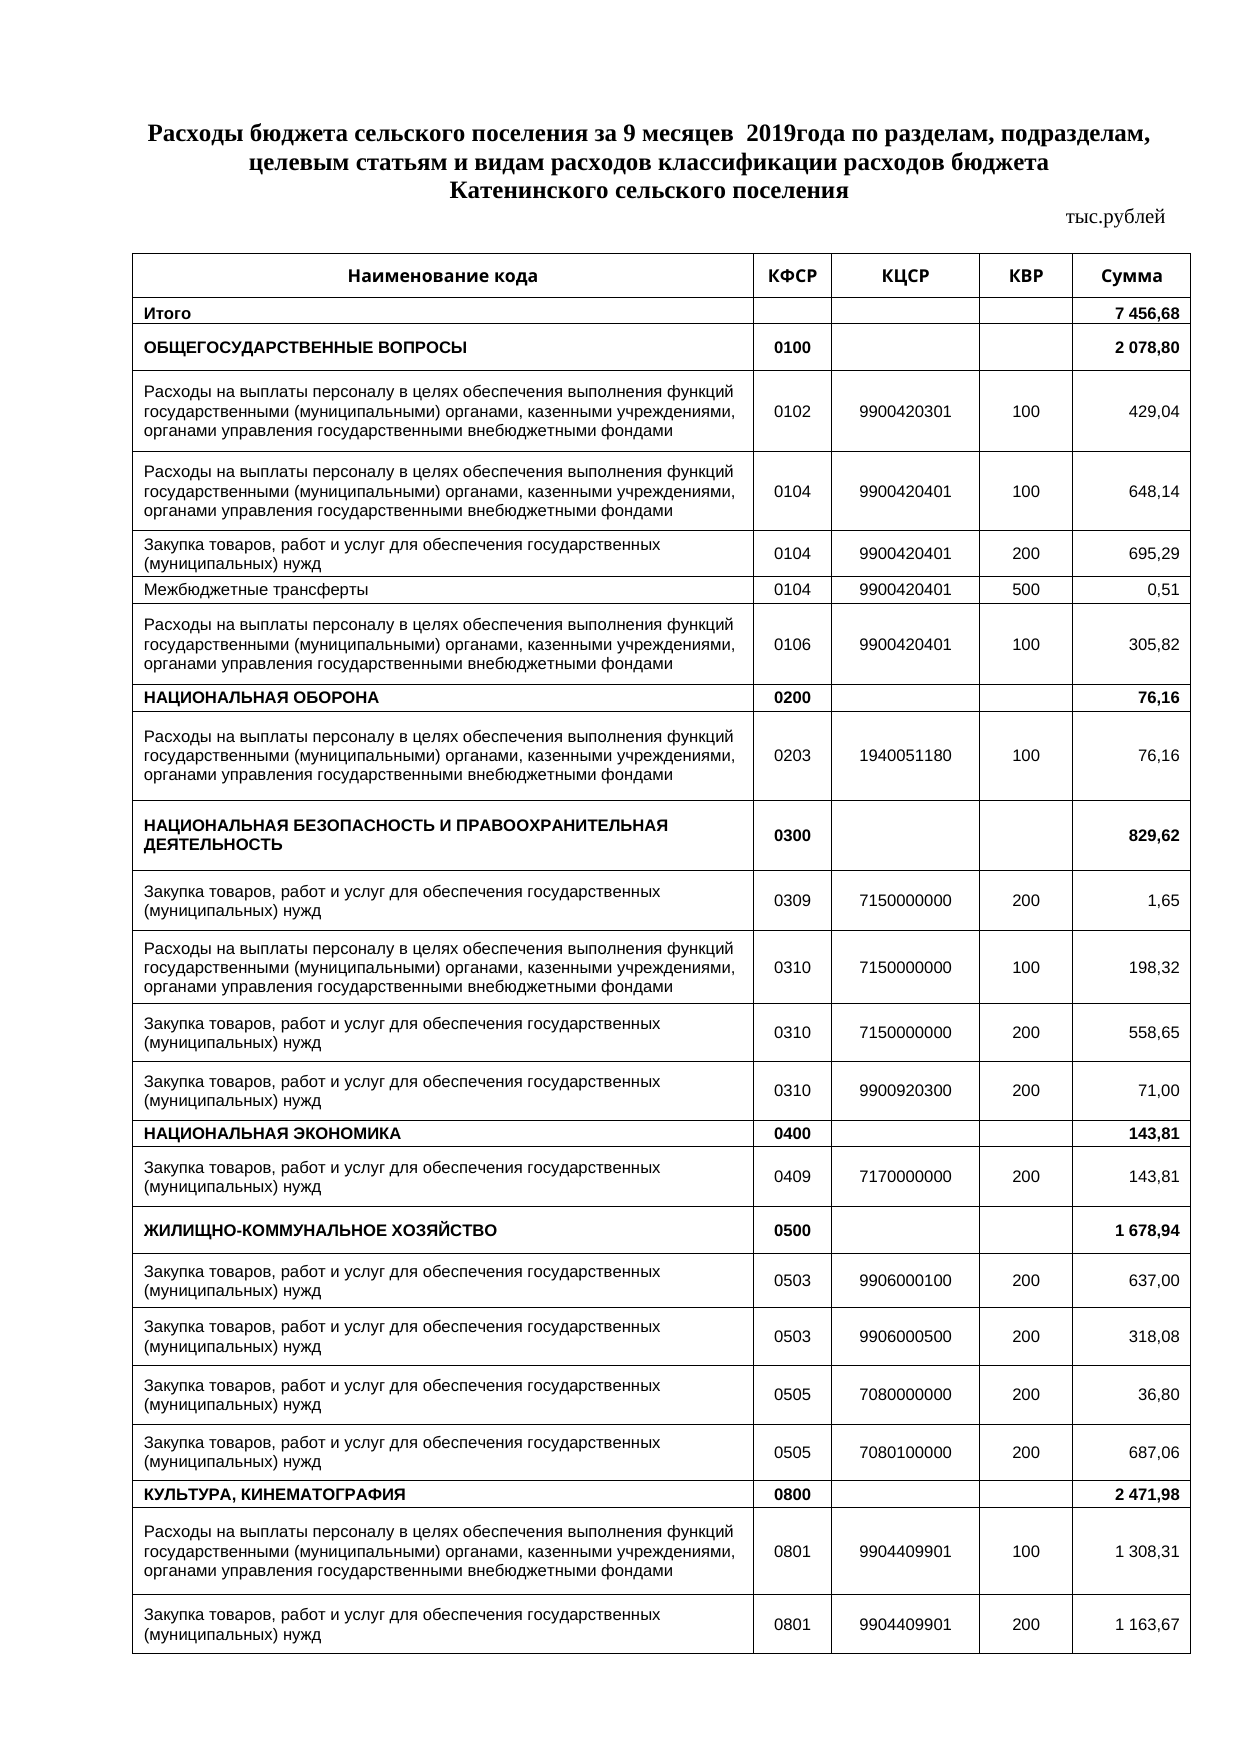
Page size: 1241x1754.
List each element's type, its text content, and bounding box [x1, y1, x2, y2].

table_cell 648,14 [1073, 452, 1190, 530]
table_cell 36,80 [1073, 1366, 1190, 1423]
table_cell 1,65 [1073, 871, 1190, 930]
table_cell 100 [980, 931, 1072, 1003]
table_cell 0800 [754, 1481, 831, 1507]
table_cell [980, 1481, 1072, 1507]
table_cell 0801 [754, 1508, 831, 1594]
table_cell 0300 [754, 801, 831, 870]
table_cell 198,32 [1073, 931, 1190, 1003]
table_cell 0503 [754, 1308, 831, 1365]
table_cell 687,06 [1073, 1425, 1190, 1480]
table_cell 9900420401 [832, 452, 979, 530]
table_header Сумма [1073, 254, 1190, 297]
text тыс.рублей [133, 204, 1165, 228]
table_cell [832, 801, 979, 870]
table_cell 9906000500 [832, 1308, 979, 1365]
table_cell 637,00 [1073, 1254, 1190, 1307]
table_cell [133, 1595, 753, 1653]
table_cell 0503 [754, 1254, 831, 1307]
table_cell [832, 298, 979, 323]
table_cell Закупка товаров, работ и услуг для обеспечения государственных (муниципальных) нужд [133, 1004, 753, 1061]
table_cell 0104 [754, 577, 831, 603]
table_cell [980, 1121, 1072, 1146]
table_cell НАЦИОНАЛЬНАЯ ЭКОНОМИКА [133, 1121, 753, 1146]
table_cell 1 163,67 [1073, 1595, 1190, 1653]
table_cell [980, 324, 1072, 370]
table_header КФСР [754, 254, 831, 297]
table_cell 200 [980, 1425, 1072, 1480]
table_cell 200 [980, 1595, 1072, 1653]
table_cell Закупка товаров, работ и услуг для обеспечения государственных (муниципальных) нужд [133, 1062, 753, 1120]
table_cell 76,16 [1073, 685, 1190, 711]
table_cell 9900420401 [832, 531, 979, 576]
table_cell 200 [980, 1308, 1072, 1365]
table_cell 500 [980, 577, 1072, 603]
table_cell 0505 [754, 1425, 831, 1480]
table_cell 0400 [754, 1121, 831, 1146]
table_cell 695,29 [1073, 531, 1190, 576]
table_cell 7170000000 [832, 1147, 979, 1206]
text Расходы бюджета сельского поселения за 9 месяцев 2019года по разделам, подразделам, целевым статьям и видам расходов классификации расходов бюджета [133, 118, 1165, 176]
table_cell Расходы на выплаты персоналу в целях обеспечения выполнения функций государственными (муниципальными) органами, казенными учреждениями, органами управления государственными внебюджетными фондами [133, 931, 753, 1003]
table_cell 305,82 [1073, 604, 1190, 684]
table_cell [980, 685, 1072, 711]
table_cell 7150000000 [832, 871, 979, 930]
table_header КВР [980, 254, 1072, 297]
table_cell 0310 [754, 931, 831, 1003]
table_cell 9904409901 [832, 1595, 979, 1653]
table_cell 200 [980, 1004, 1072, 1061]
table_cell 71,00 [1073, 1062, 1190, 1120]
table_cell 100 [980, 371, 1072, 451]
table_cell 1940051180 [832, 712, 979, 799]
table_cell 7080000000 [832, 1366, 979, 1423]
table_cell [832, 324, 979, 370]
table_cell 7080100000 [832, 1425, 979, 1480]
table_cell Расходы на выплаты персоналу в целях обеспечения выполнения функций государственными (муниципальными) органами, казенными учреждениями, органами управления государственными внебюджетными фондами [133, 452, 753, 530]
table_cell 143,81 [1073, 1121, 1190, 1146]
table_cell Расходы на выплаты персоналу в целях обеспечения выполнения функций государственными (муниципальными) органами, казенными учреждениями, органами управления государственными внебюджетными фондами [133, 712, 753, 799]
table_cell 2 471,98 [1073, 1481, 1190, 1507]
text Катенинского сельского поселения [133, 176, 1165, 204]
table_cell 100 [980, 452, 1072, 530]
table_cell 0500 [754, 1207, 831, 1253]
table_cell Межбюджетные трансферты [133, 577, 753, 603]
table_cell ЖИЛИЩНО-КОММУНАЛЬНОЕ ХОЗЯЙСТВО [133, 1207, 753, 1253]
table_cell 9904409901 [832, 1508, 979, 1594]
table_cell 7150000000 [832, 931, 979, 1003]
table_cell 7150000000 [832, 1004, 979, 1061]
table_cell 200 [980, 871, 1072, 930]
table_cell Расходы на выплаты персоналу в целях обеспечения выполнения функций государственными (муниципальными) органами, казенными учреждениями, органами управления государственными внебюджетными фондами [133, 1508, 753, 1594]
table_cell 0409 [754, 1147, 831, 1206]
table_cell 1 308,31 [1073, 1508, 1190, 1594]
table_cell 200 [980, 531, 1072, 576]
table_cell [832, 1207, 979, 1253]
table_cell 0203 [754, 712, 831, 799]
table_cell Закупка товаров, работ и услуг для обеспечения государственных (муниципальных) нужд [133, 1147, 753, 1206]
table_cell 200 [980, 1147, 1072, 1206]
table_cell [754, 298, 831, 323]
table_cell 0801 [754, 1595, 831, 1653]
table_cell [980, 1207, 1072, 1253]
table_cell 0100 [754, 324, 831, 370]
table_cell Закупка товаров, работ и услуг для обеспечения государственных (муниципальных) нужд [133, 871, 753, 930]
table_cell 0309 [754, 871, 831, 930]
table_cell 200 [980, 1254, 1072, 1307]
table_cell 0104 [754, 452, 831, 530]
table_cell ОБЩЕГОСУДАРСТВЕННЫЕ ВОПРОСЫ [133, 324, 753, 370]
table_cell 829,62 [1073, 801, 1190, 870]
table_cell 100 [980, 604, 1072, 684]
table_cell 9906000100 [832, 1254, 979, 1307]
table_cell [832, 1481, 979, 1507]
table_cell Закупка товаров, работ и услуг для обеспечения государственных (муниципальных) нужд [133, 1254, 753, 1307]
table_cell 0310 [754, 1062, 831, 1120]
table_cell 0,51 [1073, 577, 1190, 603]
table_cell 100 [980, 1508, 1072, 1594]
table_cell 0505 [754, 1366, 831, 1423]
table_cell Расходы на выплаты персоналу в целях обеспечения выполнения функций государственными (муниципальными) органами, казенными учреждениями, органами управления государственными внебюджетными фондами [133, 371, 753, 451]
table_cell 200 [980, 1366, 1072, 1423]
table_cell 143,81 [1073, 1147, 1190, 1206]
table_cell 9900420401 [832, 577, 979, 603]
table_cell 0102 [754, 371, 831, 451]
table_cell 318,08 [1073, 1308, 1190, 1365]
table_cell Закупка товаров, работ и услуг для обеспечения государственных (муниципальных) нужд [133, 531, 753, 576]
table_cell Расходы на выплаты персоналу в целях обеспечения выполнения функций государственными (муниципальными) органами, казенными учреждениями, органами управления государственными внебюджетными фондами [133, 604, 753, 684]
table_cell 558,65 [1073, 1004, 1190, 1061]
table_cell 100 [980, 712, 1072, 799]
table_cell 9900420401 [832, 604, 979, 684]
table_cell 2 078,80 [1073, 324, 1190, 370]
table_cell [980, 801, 1072, 870]
table_cell [980, 298, 1072, 323]
table_cell 9900920300 [832, 1062, 979, 1120]
table_cell 0104 [754, 531, 831, 576]
table_cell КУЛЬТУРА, КИНЕМАТОГРАФИЯ [133, 1481, 753, 1507]
table_cell 0310 [754, 1004, 831, 1061]
table_cell 429,04 [1073, 371, 1190, 451]
table_cell 0200 [754, 685, 831, 711]
table_cell 0106 [754, 604, 831, 684]
table_cell [832, 685, 979, 711]
table_cell Закупка товаров, работ и услуг для обеспечения государственных (муниципальных) нужд [133, 1308, 753, 1365]
table_header КЦСР [832, 254, 979, 297]
table_cell 7 456,68 [1073, 298, 1190, 323]
table_cell Закупка товаров, работ и услуг для обеспечения государственных (муниципальных) нужд [133, 1366, 753, 1423]
table_cell 1 678,94 [1073, 1207, 1190, 1253]
table_cell 76,16 [1073, 712, 1190, 799]
table_cell Закупка товаров, работ и услуг для обеспечения государственных (муниципальных) нужд [133, 1425, 753, 1480]
table_cell НАЦИОНАЛЬНАЯ ОБОРОНА [133, 685, 753, 711]
table_cell Итого [133, 298, 753, 323]
table_cell НАЦИОНАЛЬНАЯ БЕЗОПАСНОСТЬ И ПРАВООХРАНИТЕЛЬНАЯ ДЕЯТЕЛЬНОСТЬ [133, 801, 753, 870]
table_header Наименование кода [133, 254, 753, 297]
table_cell [832, 1121, 979, 1146]
table_cell 200 [980, 1062, 1072, 1120]
table_cell 9900420301 [832, 371, 979, 451]
